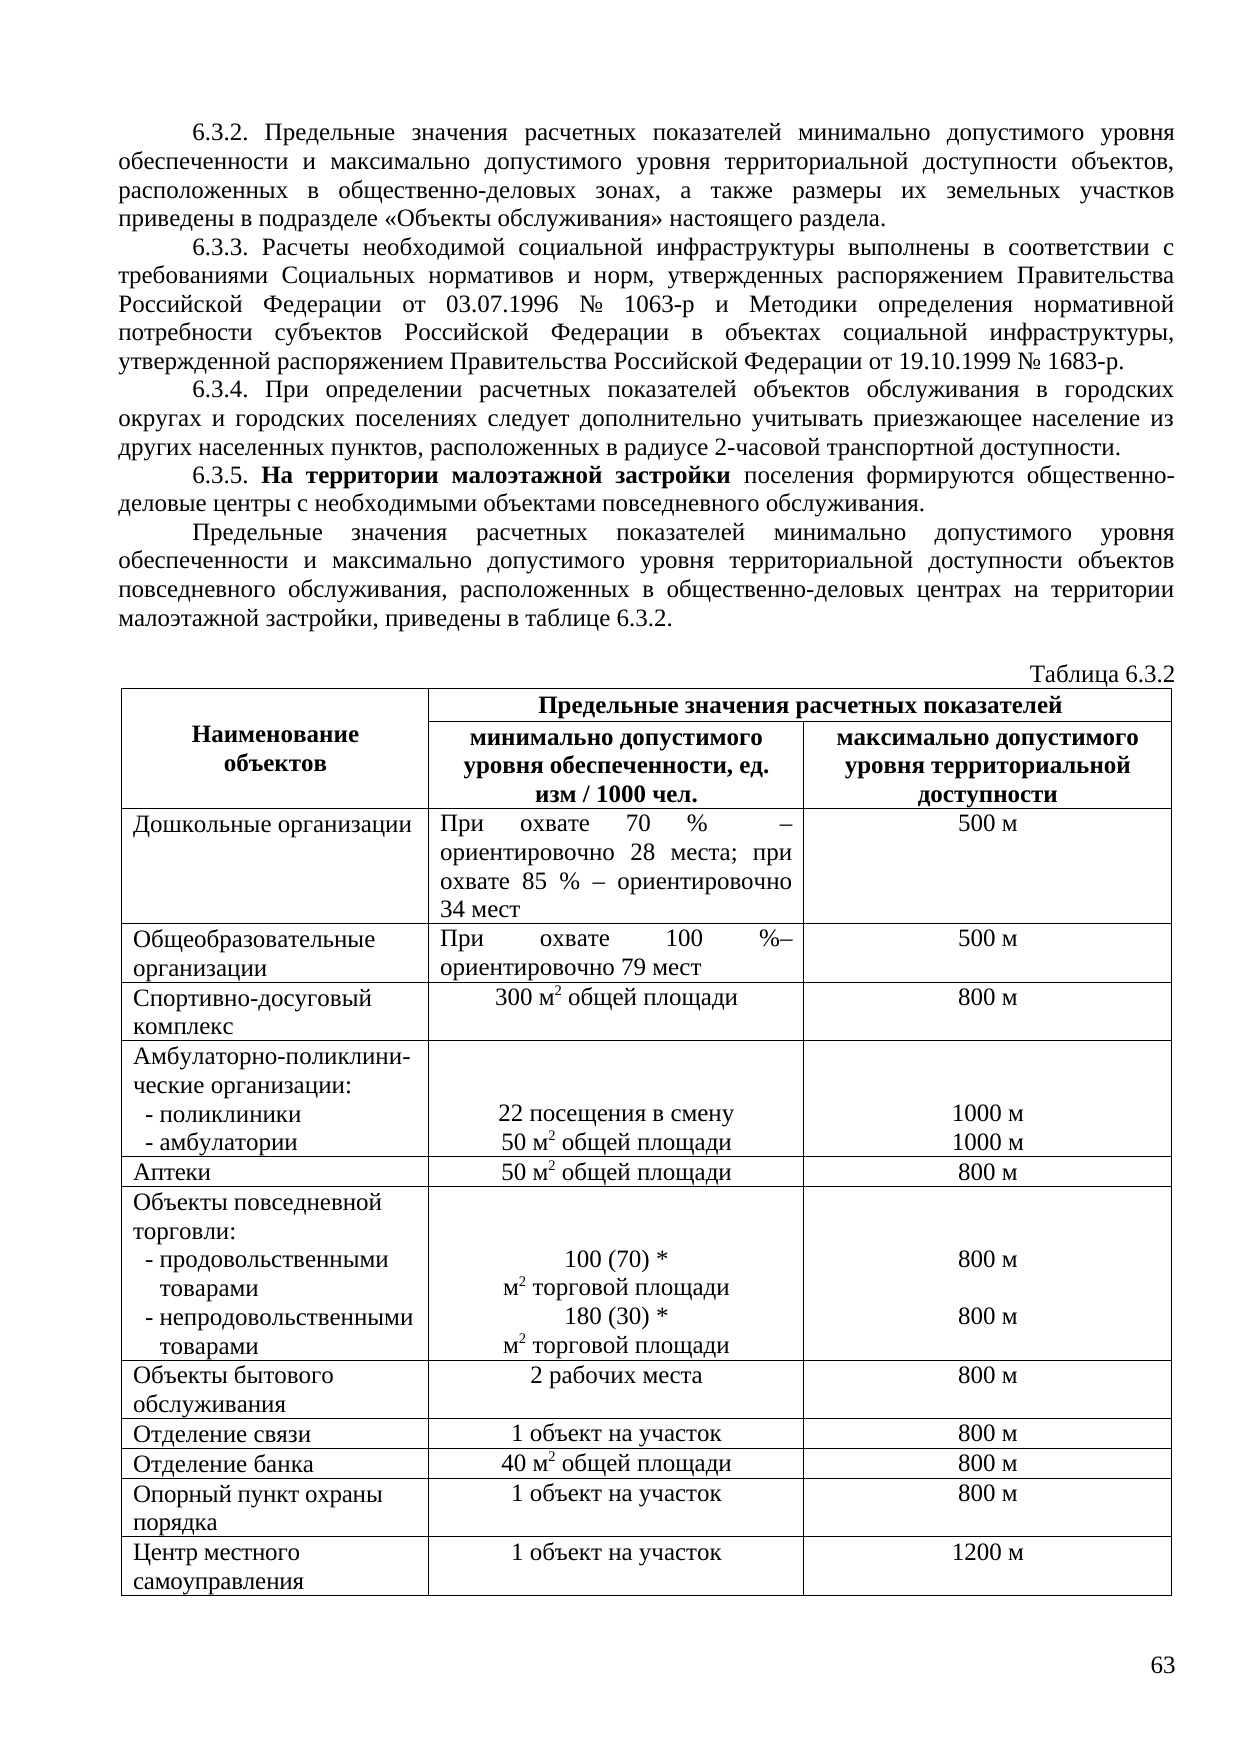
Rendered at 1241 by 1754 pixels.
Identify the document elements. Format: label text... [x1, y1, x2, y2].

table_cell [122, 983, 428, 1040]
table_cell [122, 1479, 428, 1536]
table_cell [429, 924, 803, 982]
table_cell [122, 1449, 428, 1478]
text Таблица 6.3.2 [118, 660, 1175, 688]
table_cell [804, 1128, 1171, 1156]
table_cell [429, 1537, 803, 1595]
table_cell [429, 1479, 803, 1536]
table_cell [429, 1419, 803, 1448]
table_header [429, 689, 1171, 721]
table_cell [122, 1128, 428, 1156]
text 6.3.3. Расчеты необходимой социальной инфраструктуры выполнены в соответствии с требованиями Социальных нормативов и норм, утвержденных распоряжением Правительства Российской Федерации от 03.07.1996 № 1063-р и Методики определения нормативной потребности субъектов Российской Федерации в объектах социальной инфраструктуры, утвержденной распоряжением Правительства Российской Федерации от 19.10.1999 № 1683-р. [118, 232, 1175, 375]
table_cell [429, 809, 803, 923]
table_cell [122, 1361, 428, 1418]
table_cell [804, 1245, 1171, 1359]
text 6.3.4. При определении расчетных показателей объектов обслуживания в городских округах и городских поселениях следует дополнительно учитывать приезжающее население из других населенных пунктов, расположенных в радиусе 2-часовой транспортной доступности. [118, 375, 1175, 460]
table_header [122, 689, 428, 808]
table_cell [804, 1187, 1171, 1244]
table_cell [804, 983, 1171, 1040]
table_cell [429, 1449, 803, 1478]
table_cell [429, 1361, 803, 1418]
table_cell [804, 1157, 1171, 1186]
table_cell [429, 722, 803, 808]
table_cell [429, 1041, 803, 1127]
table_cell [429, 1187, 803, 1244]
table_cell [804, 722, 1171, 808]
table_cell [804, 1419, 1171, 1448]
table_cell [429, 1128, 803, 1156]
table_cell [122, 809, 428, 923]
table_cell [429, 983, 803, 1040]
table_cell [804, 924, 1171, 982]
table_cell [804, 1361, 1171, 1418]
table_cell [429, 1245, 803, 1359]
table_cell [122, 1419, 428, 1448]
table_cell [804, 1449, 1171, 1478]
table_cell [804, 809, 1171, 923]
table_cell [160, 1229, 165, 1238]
text Предельные значения расчетных показателей минимально допустимого уровня обеспеченности и максимально допустимого уровня территориальной доступности объектов повседневного обслуживания, расположенных в общественно-деловых центрах на территории малоэтажной застройки, приведены в таблице 6.3.2. [118, 517, 1175, 631]
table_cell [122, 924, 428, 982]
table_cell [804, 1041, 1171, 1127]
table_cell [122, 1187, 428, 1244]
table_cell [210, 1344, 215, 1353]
text 6.3.5. На территории малоэтажной застройки поселения формируются общественно-деловые центры с необходимыми объектами повседневного обслуживания. [118, 460, 1175, 517]
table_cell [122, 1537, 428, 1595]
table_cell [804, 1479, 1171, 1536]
text 6.3.2. Предельные значения расчетных показателей минимально допустимого уровня обеспеченности и максимально допустимого уровня территориальной доступности объектов, расположенных в общественно-деловых зонах, а также размеры их земельных участков приведены в подразделе «Объекты обслуживания» настоящего раздела. [118, 118, 1175, 232]
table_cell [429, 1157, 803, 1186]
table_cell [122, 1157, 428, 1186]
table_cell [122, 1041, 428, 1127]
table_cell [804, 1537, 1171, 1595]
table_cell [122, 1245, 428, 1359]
